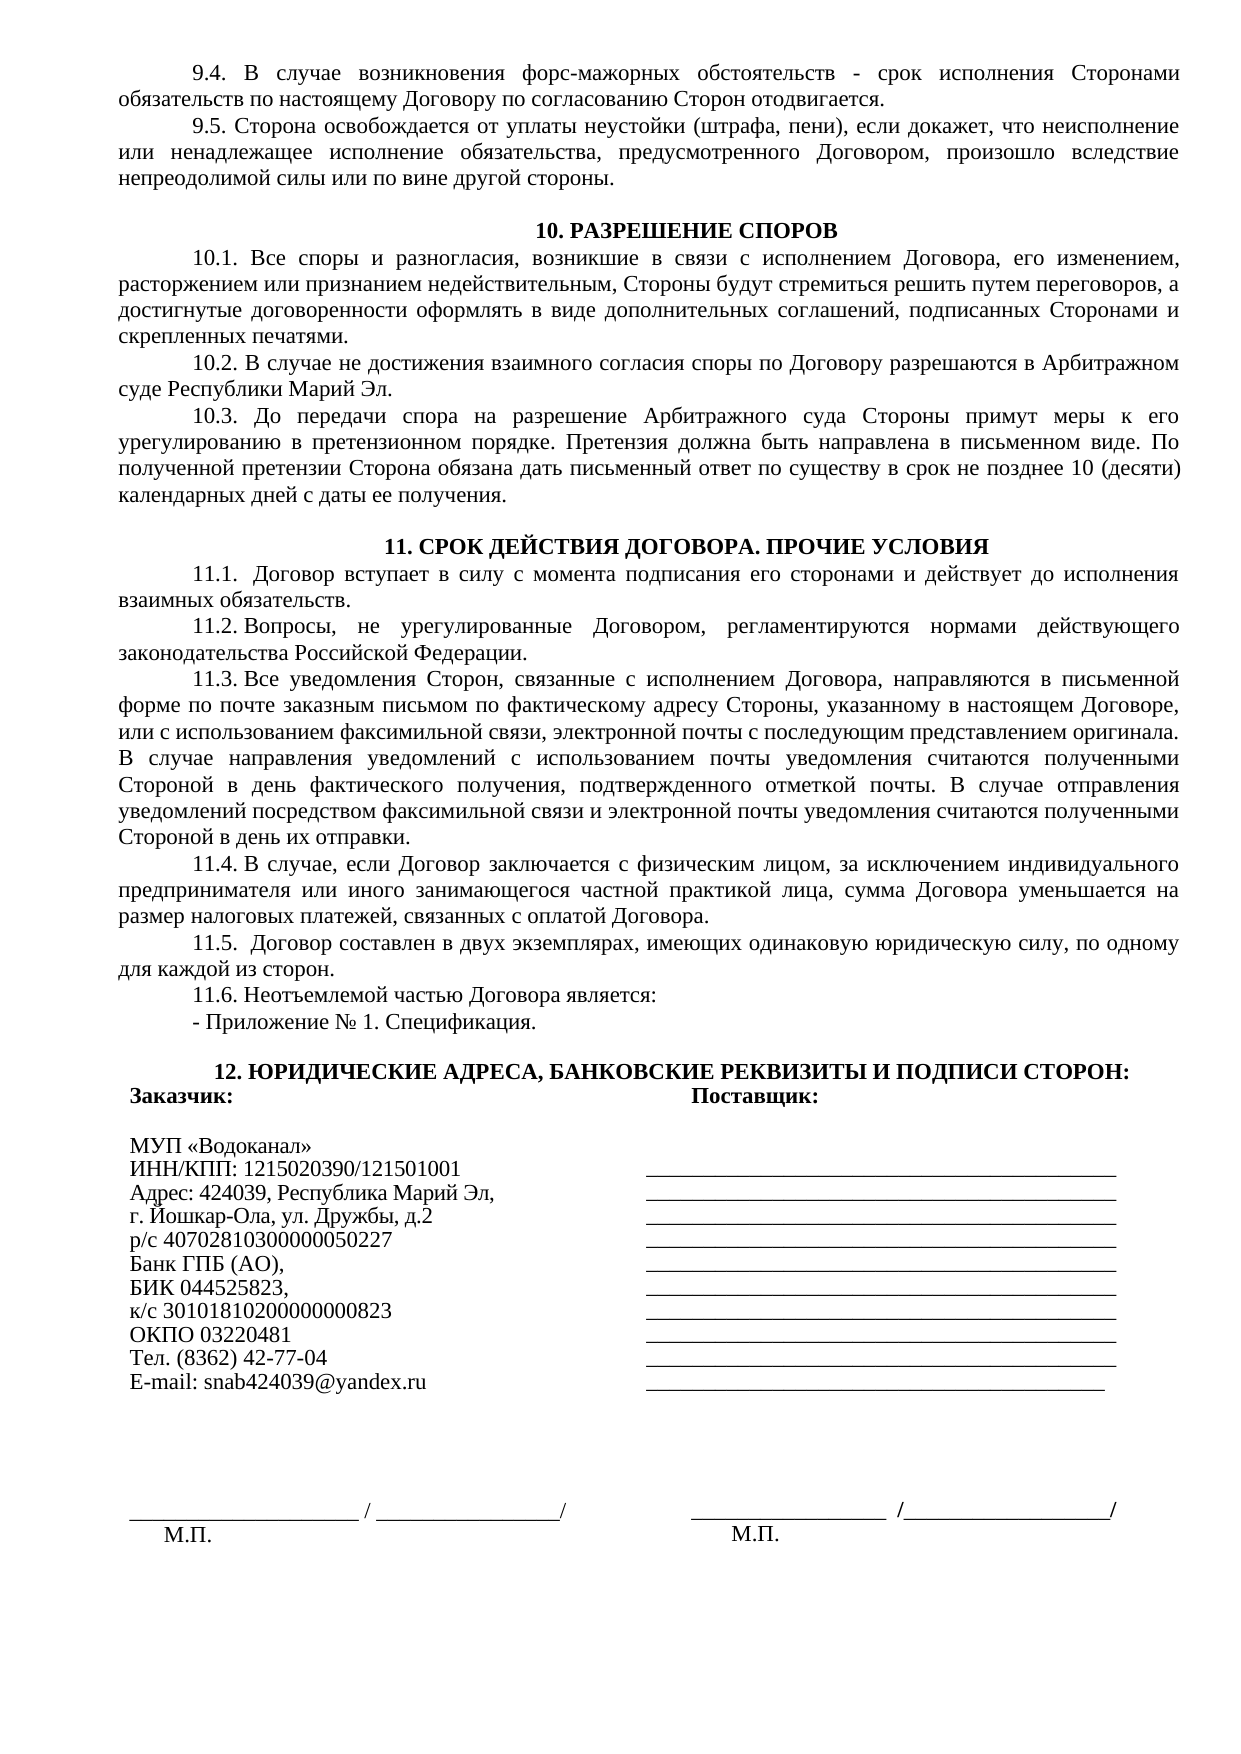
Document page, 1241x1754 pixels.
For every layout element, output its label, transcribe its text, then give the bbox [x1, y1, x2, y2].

text 11.4. В случае, если Договор заключается с физическим лицом, за исключением индивидуального предпринимателя или иного занимающегося частной практикой лица, сумма Договора уменьшается на размер налоговых платежей, связанных с оплатой Договора. [118, 850, 1181, 929]
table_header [118, 1084, 635, 1665]
text - Приложение № 1. Спецификация. [118, 1008, 1181, 1034]
text 10.2. В случае не достижения взаимного согласия споры по Договору разрешаются в Арбитражном суде Республики Марий Эл. [118, 349, 1181, 402]
text 9.5. Сторона освобождается от уплаты неустойки (штрафа, пени), если докажет, что неисполнение или ненадлежащее исполнение обязательства, предусмотренного Договором, произошло вследствие непреодолимой силы или по вине другой стороны. [118, 112, 1181, 191]
text 11.6. Неотъемлемой частью Договора является: [118, 981, 1181, 1008]
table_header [635, 1084, 1133, 1665]
text 10.3. До передачи спора на разрешение Арбитражного суда Стороны примут меры к его урегулированию в претензионном порядке. Претензия должна быть направлена в письменном виде. По полученной претензии Сторона обязана дать письменный ответ по существу в срок не позднее 10 (десяти) календарных дней с даты ее получения. [118, 402, 1181, 507]
text 10.1. Все споры и разногласия, возникшие в связи с исполнением Договора, его изменением, расторжением или признанием недействительным, Стороны будут стремиться решить путем переговоров, а достигнутые договоренности оформлять в виде дополнительных соглашений, подписанных Сторонами и скрепленных печатями. [118, 243, 1181, 349]
text 11. СРОК ДЕЙСТВИЯ ДОГОВОРА. ПРОЧИЕ УСЛОВИЯ [192, 533, 1181, 560]
text 10. РАЗРЕШЕНИЕ СПОРОВ [192, 217, 1181, 243]
text 11.3. Все уведомления Сторон, связанные с исполнением Договора, направляются в письменной форме по почте заказным письмом по фактическому адресу Стороны, указанному в настоящем Договоре, или с использованием факсимильной связи, электронной почты с последующим представлением оригинала. В случае направления уведомлений с использованием почты уведомления считаются полученными Стороной в день фактического получения, подтвержденного отметкой почты. В случае отправления уведомлений посредством факсимильной связи и электронной почты уведомления считаются полученными Стороной в день их отправки. [118, 665, 1181, 850]
text 11.1. Договор вступает в силу с момента подписания его сторонами и действует до исполнения взаимных обязательств. [118, 560, 1181, 612]
text 9.4. В случае возникновения форс-мажорных обстоятельств - срок исполнения Сторонами обязательств по настоящему Договору по согласованию Сторон отодвигается. [118, 59, 1181, 112]
text 11.5. Договор составлен в двух экземплярах, имеющих одинаковую юридическую силу, по одному для каждой из сторон. [118, 929, 1181, 981]
text 11.2. Вопросы, не урегулированные Договором, регламентируются нормами действующего законодательства Российской Федерации. [118, 612, 1181, 665]
text 12. ЮРИДИЧЕСКИЕ АДРЕСА, БАНКОВСКИЕ РЕКВИЗИТЫ И ПОДПИСИ СТОРОН: [163, 1061, 1181, 1084]
